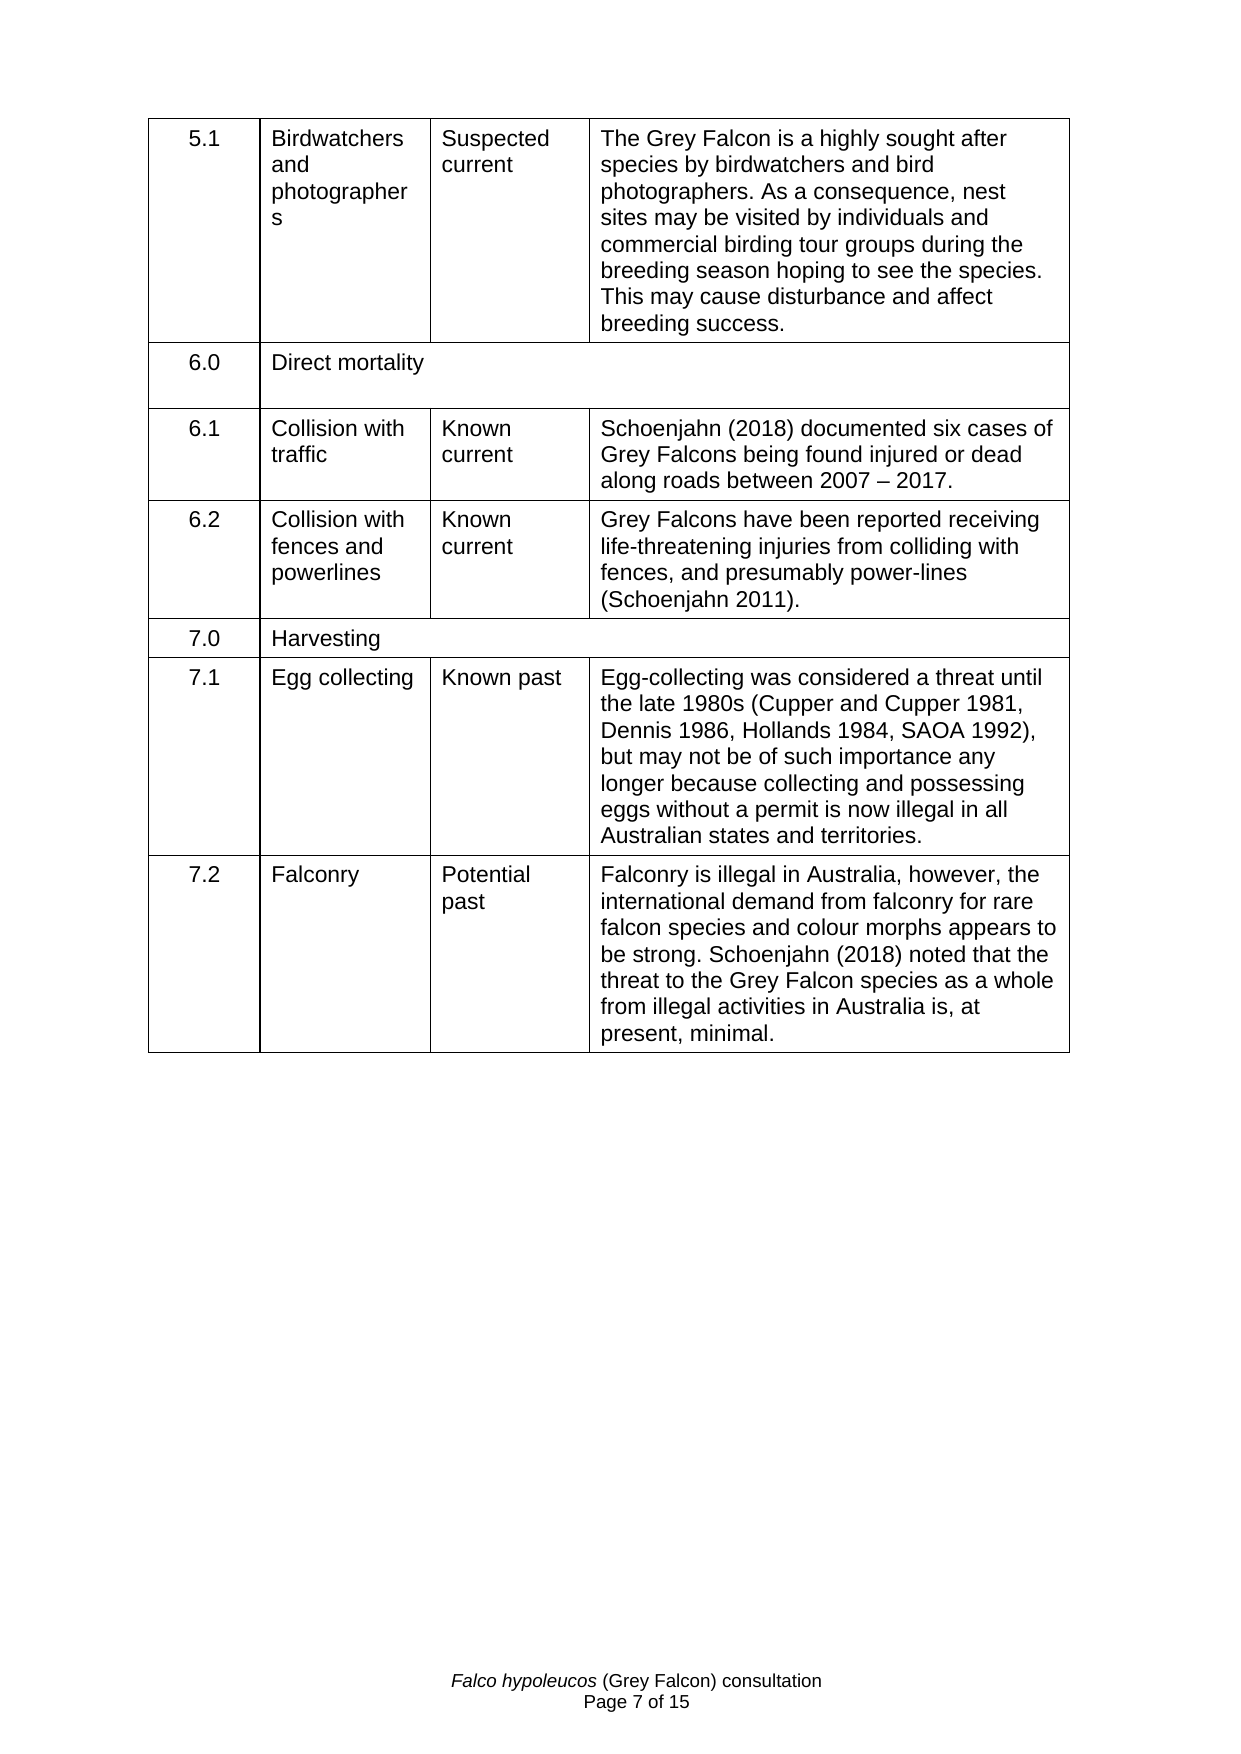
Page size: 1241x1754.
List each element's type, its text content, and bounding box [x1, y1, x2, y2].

table_cell 6.2 [149, 501, 259, 618]
table_cell Known current [431, 409, 589, 499]
table_cell 7.2 [149, 856, 259, 1052]
table_cell Potential past [431, 856, 589, 1052]
table_cell Known past [431, 658, 589, 854]
table_cell 7.0 [149, 619, 259, 657]
table_cell Direct mortality [261, 343, 1069, 407]
table_cell Known current [431, 501, 589, 618]
table_cell Falconry [261, 856, 430, 1052]
table_cell Egg collecting [261, 658, 430, 854]
table_cell Schoenjahn (2018) documented six cases of Grey Falcons being found injured or dead along roads between 2007 – 2017. [590, 409, 1069, 499]
table_cell 7.1 [149, 658, 259, 854]
table_cell Birdwatchers and photographers [261, 119, 430, 342]
table_cell The Grey Falcon is a highly sought after species by birdwatchers and bird photographers. As a consequence, nest sites may be visited by individuals and commercial birding tour groups during the breeding season hoping to see the species. This may cause disturbance and affect breeding success. [590, 119, 1069, 342]
table_cell 6.0 [149, 343, 259, 407]
table_cell Collision with fences and powerlines [261, 501, 430, 618]
table_cell Falconry is illegal in Australia, however, the international demand from falconry for rare falcon species and colour morphs appears to be strong. Schoenjahn (2018) noted that the threat to the Grey Falcon species as a whole from illegal activities in Australia is, at present, minimal. [590, 856, 1069, 1052]
table_cell Harvesting [261, 619, 1069, 657]
table_cell 6.1 [149, 409, 259, 499]
table_cell Suspected current [431, 119, 589, 342]
table_cell Grey Falcons have been reported receiving life-threatening injuries from colliding with fences, and presumably power-lines (Schoenjahn 2011). [590, 501, 1069, 618]
table_cell Collision with traffic [261, 409, 430, 499]
table_cell 5.1 [149, 119, 259, 342]
table_cell Egg-collecting was considered a threat until the late 1980s (Cupper and Cupper 1981, Dennis 1986, Hollands 1984, SAOA 1992), but may not be of such importance any longer because collecting and possessing eggs without a permit is now illegal in all Australian states and territories. [590, 658, 1069, 854]
